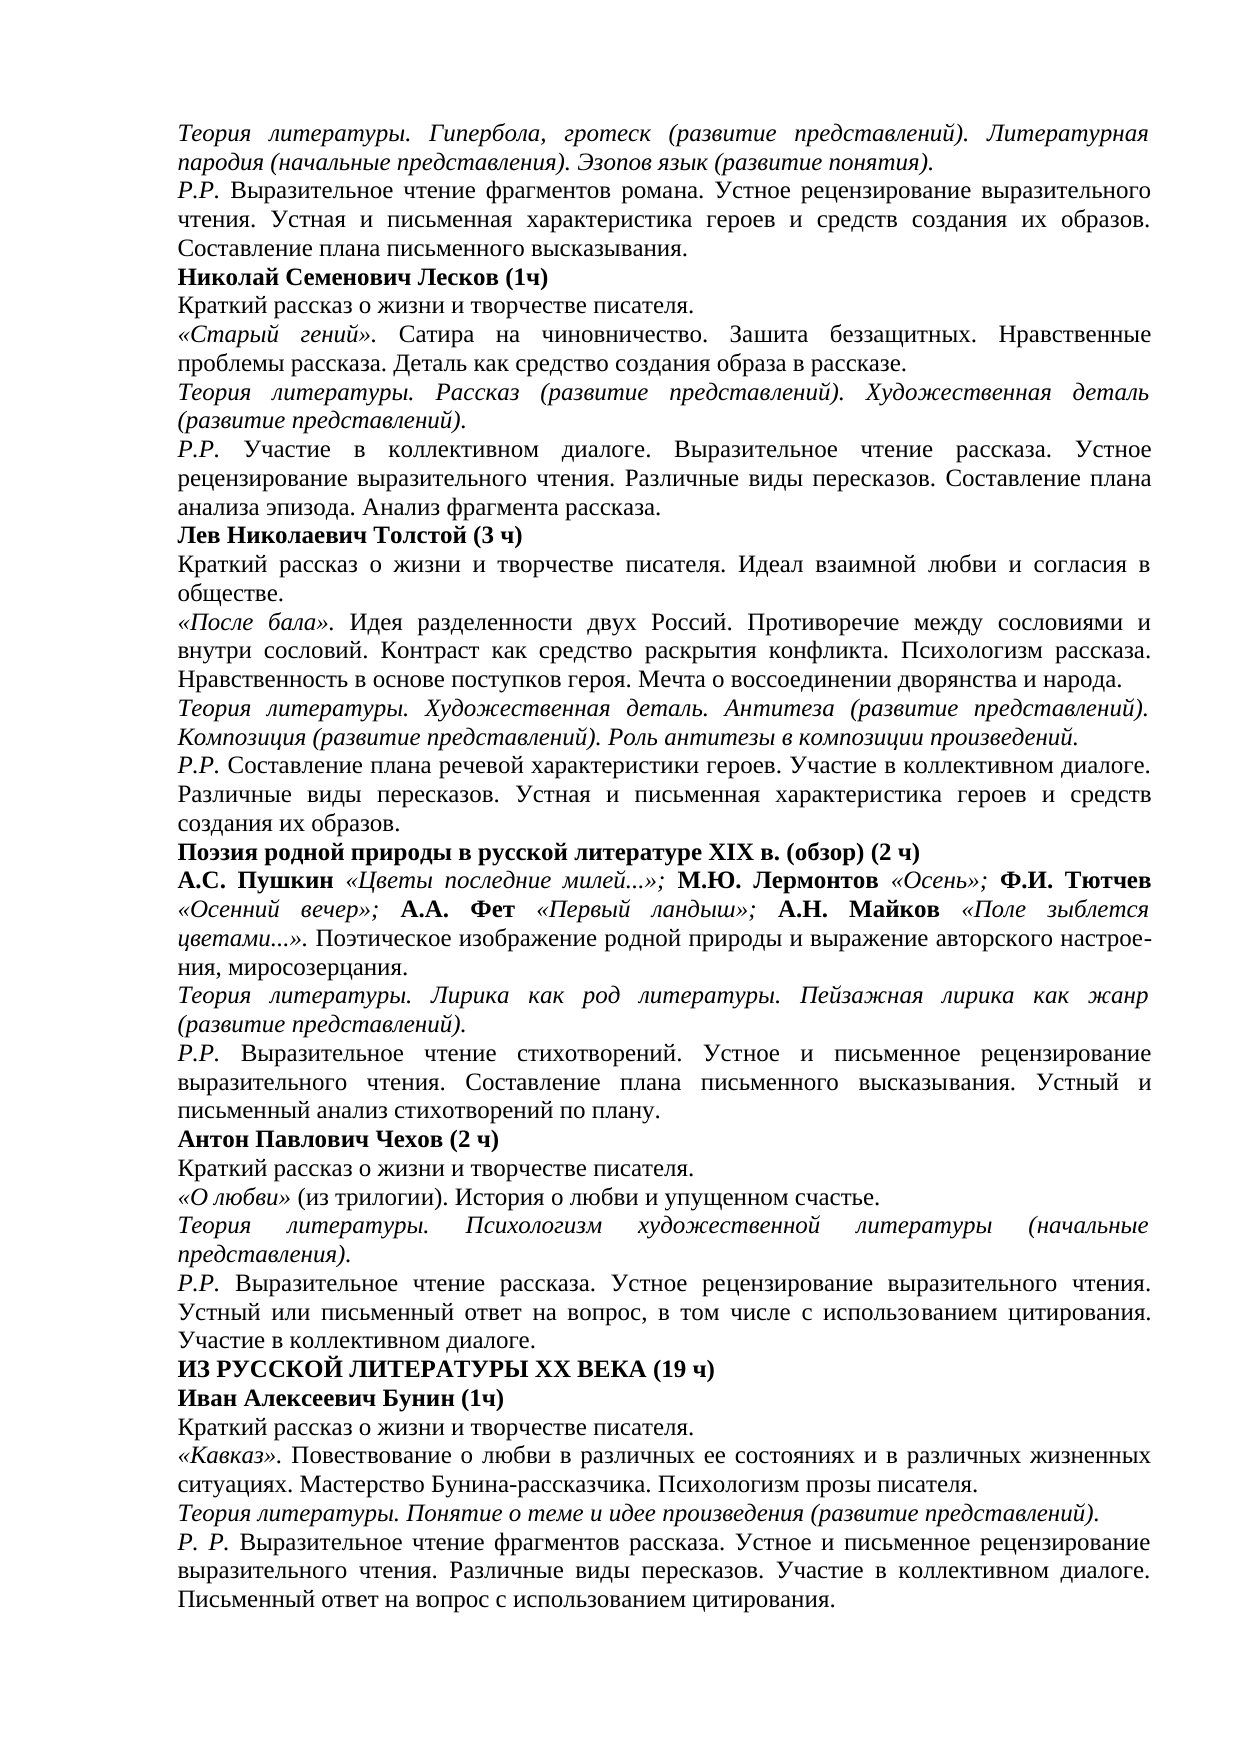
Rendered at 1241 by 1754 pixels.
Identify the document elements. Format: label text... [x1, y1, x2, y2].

text Теория литературы. Рассказ (развитие представлений). Художественная деталь (развитие представлений). [177, 377, 1152, 434]
text Краткий рассказ о жизни и творчестве писателя. Идеал взаимной любви и согласия в обществе. [177, 549, 1152, 607]
text P.P. Участие в коллективном диалоге. Выразительное чтение рассказа. Устное рецензирование выразительного чтения. Различные виды пересказов. Составление плана анализа эпизода. Анализ фрагмента рассказа. [177, 434, 1152, 521]
text Краткий рассказ о жизни и творчестве писателя. [177, 1412, 1152, 1441]
text Антон Павлович Чехов (2 ч) [177, 1124, 1152, 1153]
text Лев Николаевич Толстой (3 ч) [177, 521, 1152, 549]
text Теория литературы. Психологизм художественной литературы (начальные представления). [177, 1211, 1152, 1268]
text Поэзия родной природы в русской литературе XIX в. (обзор) (2 ч) [177, 837, 1152, 866]
text Краткий рассказ о жизни и творчестве писателя. [177, 291, 1152, 319]
text Теория литературы. Понятие о теме и идее произведения (развитие представлений). [177, 1498, 1152, 1527]
text Р. Р. Выразительное чтение фрагментов рассказа. Устное и письменное рецензирование выразительного чтения. Различные виды пересказов. Участие в коллективном диалоге. Письменный ответ на вопрос с использованием цитирования. [177, 1527, 1152, 1613]
text P.P. Составление плана речевой характеристики героев. Участие в коллективном диалоге. Различные виды пересказов. Устная и письменная характеристика героев и средств создания их образов. [177, 751, 1152, 837]
text Теория литературы. Художественная деталь. Антитеза (развитие представлений). Композиция (развитие представлений). Роль антитезы в композиции произведений. [177, 693, 1152, 751]
text P.P. Выразительное чтение фрагментов романа. Устное рецензирование выразительного чтения. Устная и письменная характеристика героев и средств создания их образов. Составление плана письменного высказывания. [177, 176, 1152, 262]
text А.С. Пушкин «Цветы последние милей...»; М.Ю. Лермонтов «Осень»; Ф.И. Тютчев «Осенний вечер»; А.А. Фет «Первый ландыш»; А.Н. Майков «Поле зыблется цветами...». Поэтическое изображение родной природы и выражение авторского настроения, миросозерцания. [177, 866, 1152, 981]
text Иван Алексеевич Бунин (1ч) [177, 1383, 1152, 1412]
text Теория литературы. Лирика как род литературы. Пейзажная лирика как жанр (развитие представлений). [177, 981, 1152, 1038]
text «После бала». Идея разделенности двух Россий. Противоречие между сословиями и внутри сословий. Контраст как средство раскрытия конфликта. Психологизм рассказа. Нравственность в основе поступков героя. Мечта о воссоединении дворянства и народа. [177, 607, 1152, 693]
text P.P. Выразительное чтение стихотворений. Устное и письменное рецензирование выразительного чтения. Составление плана письменного высказывания. Устный и письменный анализ стихотворений по плану. [177, 1038, 1152, 1124]
text Николай Семенович Лесков (1ч) [177, 262, 1152, 291]
text «О любви» (из трилогии). История о любви и упущенном счастье. [177, 1182, 1152, 1211]
text «Старый гений». Сатира на чиновничество. Зашита беззащитных. Нравственные проблемы рассказа. Деталь как средство создания образа в рассказе. [177, 319, 1152, 377]
text P.P. Выразительное чтение рассказа. Устное рецензирование выразительного чтения. Устный или письменный ответ на вопрос, в том числе с использованием цитирования. Участие в коллективном диалоге. [177, 1268, 1152, 1354]
text ИЗ РУССКОЙ ЛИТЕРАТУРЫ XX ВЕКА (19 ч) [177, 1354, 1152, 1383]
text «Кавказ». Повествование о любви в различных ее состояниях и в различных жизненных ситуациях. Мастерство Бунина-рассказчика. Психологизм прозы писателя. [177, 1441, 1152, 1498]
text Краткий рассказ о жизни и творчестве писателя. [177, 1153, 1152, 1182]
text Теория литературы. Гипербола, гротеск (развитие представлений). Литературная пародия (начальные представления). Эзопов язык (развитие понятия). [177, 118, 1152, 176]
